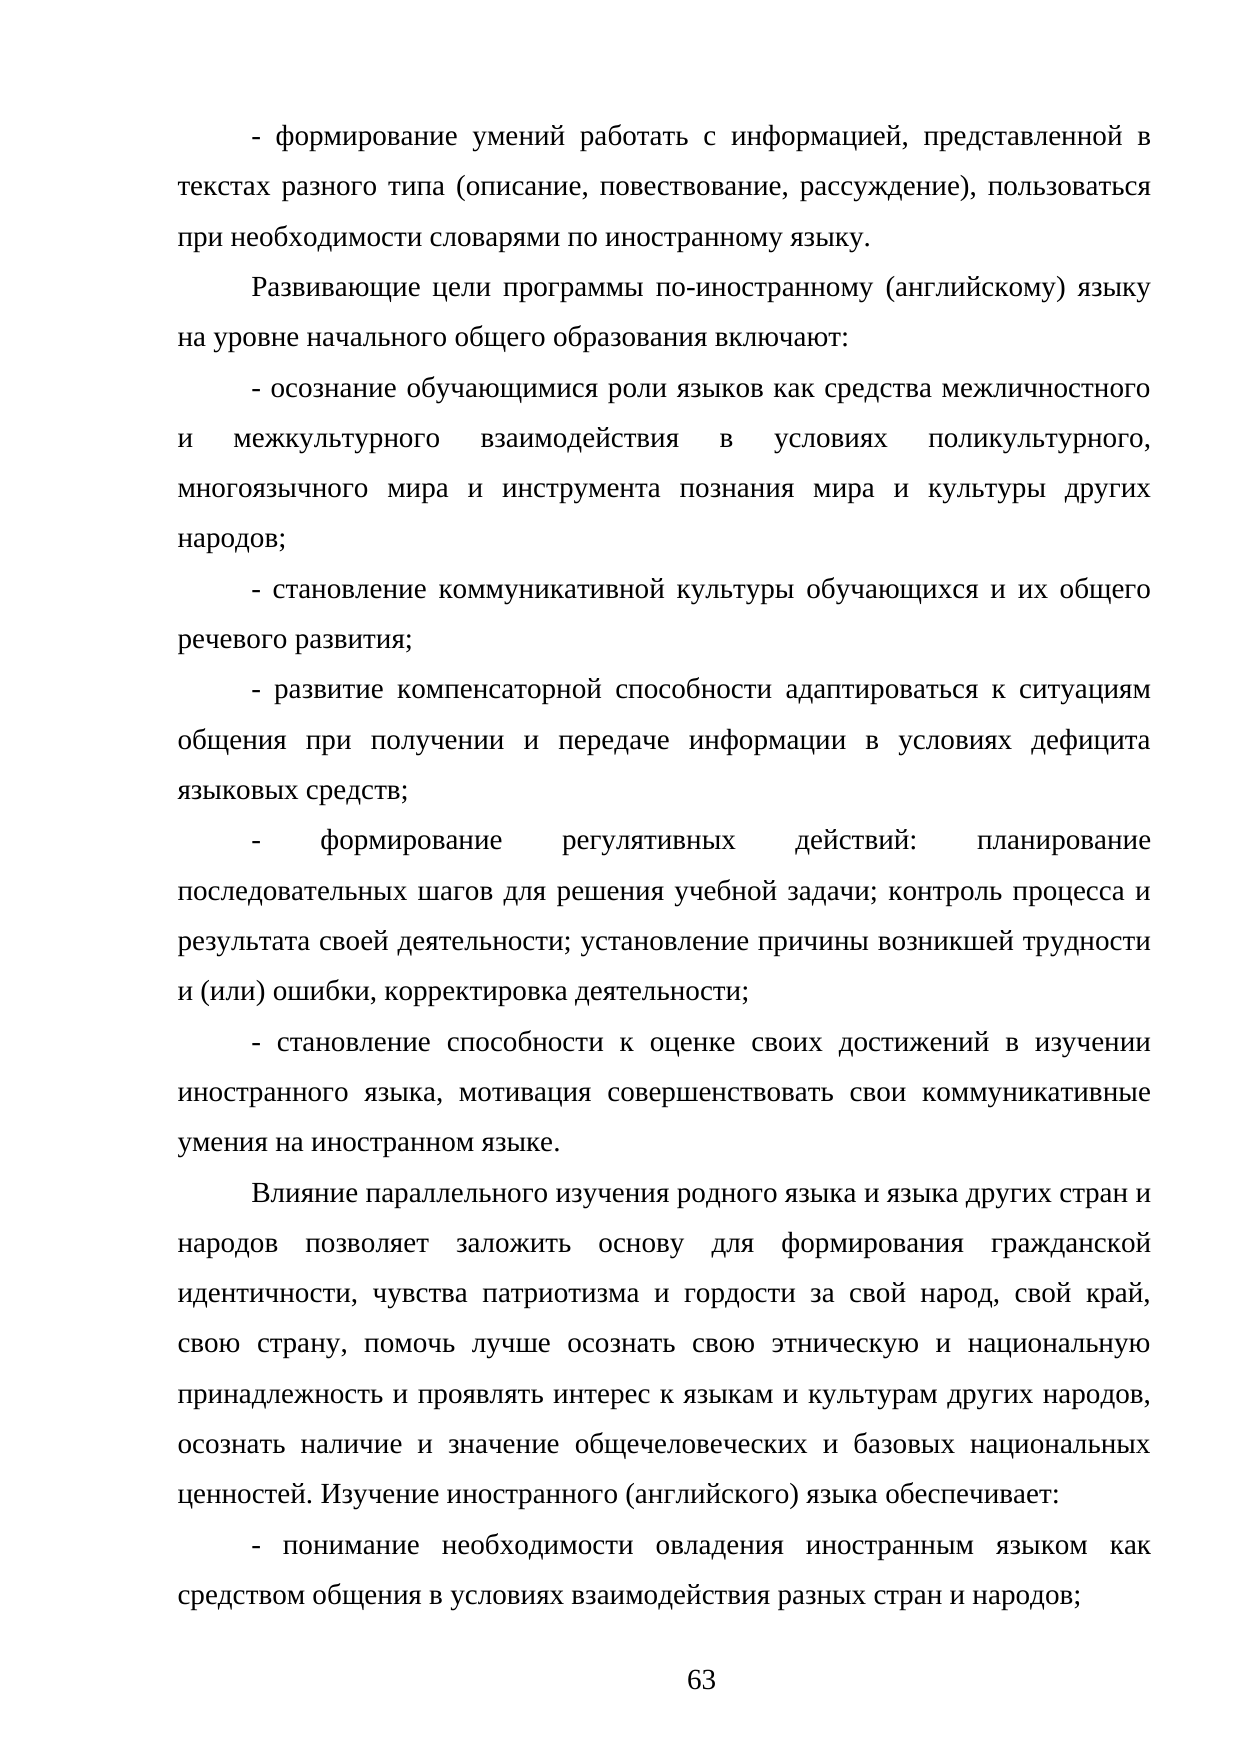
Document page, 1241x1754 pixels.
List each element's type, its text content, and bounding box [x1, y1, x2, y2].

text - развитие компенсаторной способности адаптироваться к ситуациям общения при получении и передаче информации в условиях дефицита языковых средств; [177, 672, 1152, 806]
text - понимание необходимости овладения иностранным языком как средством общения в условиях взаимодействия разных стран и народов; [177, 1527, 1152, 1611]
text - осознание обучающимися роли языков как средства межличностного и межкультурного взаимодействия в условиях поликультурного, многоязычного мира и инструмента познания мира и культуры других народов; [177, 370, 1152, 554]
text Влияние параллельного изучения родного языка и языка других стран и народов позволяет заложить основу для формирования гражданской идентичности, чувства патриотизма и гордости за свой народ, свой край, свою страну, помочь лучше осознать свою этническую и национальную принадлежность и проявлять интерес к языкам и культурам других народов, осознать наличие и значение общечеловеческих и базовых национальных ценностей. Изучение иностранного (английского) языка обеспечивает: [177, 1175, 1152, 1510]
text - формирование регулятивных действий: планирование последовательных шагов для решения учебной задачи; контроль процесса и результата своей деятельности; установление причины возникшей трудности и (или) ошибки, корректировка деятельности; [177, 822, 1152, 1007]
text - формирование умений работать с информацией, представленной в текстах разного типа (описание, повествование, рассуждение), пользоваться при необходимости словарями по иностранному языку. [177, 118, 1152, 252]
text - становление способности к оценке своих достижений в изучении иностранного языка, мотивация совершенствовать свои коммуникативные умения на иностранном языке. [177, 1024, 1152, 1158]
text - становление коммуникативной культуры обучающихся и их общего речевого развития; [177, 571, 1152, 655]
text Развивающие цели программы по-иностранному (английскому) языку на уровне начального общего образования включают: [177, 269, 1152, 353]
